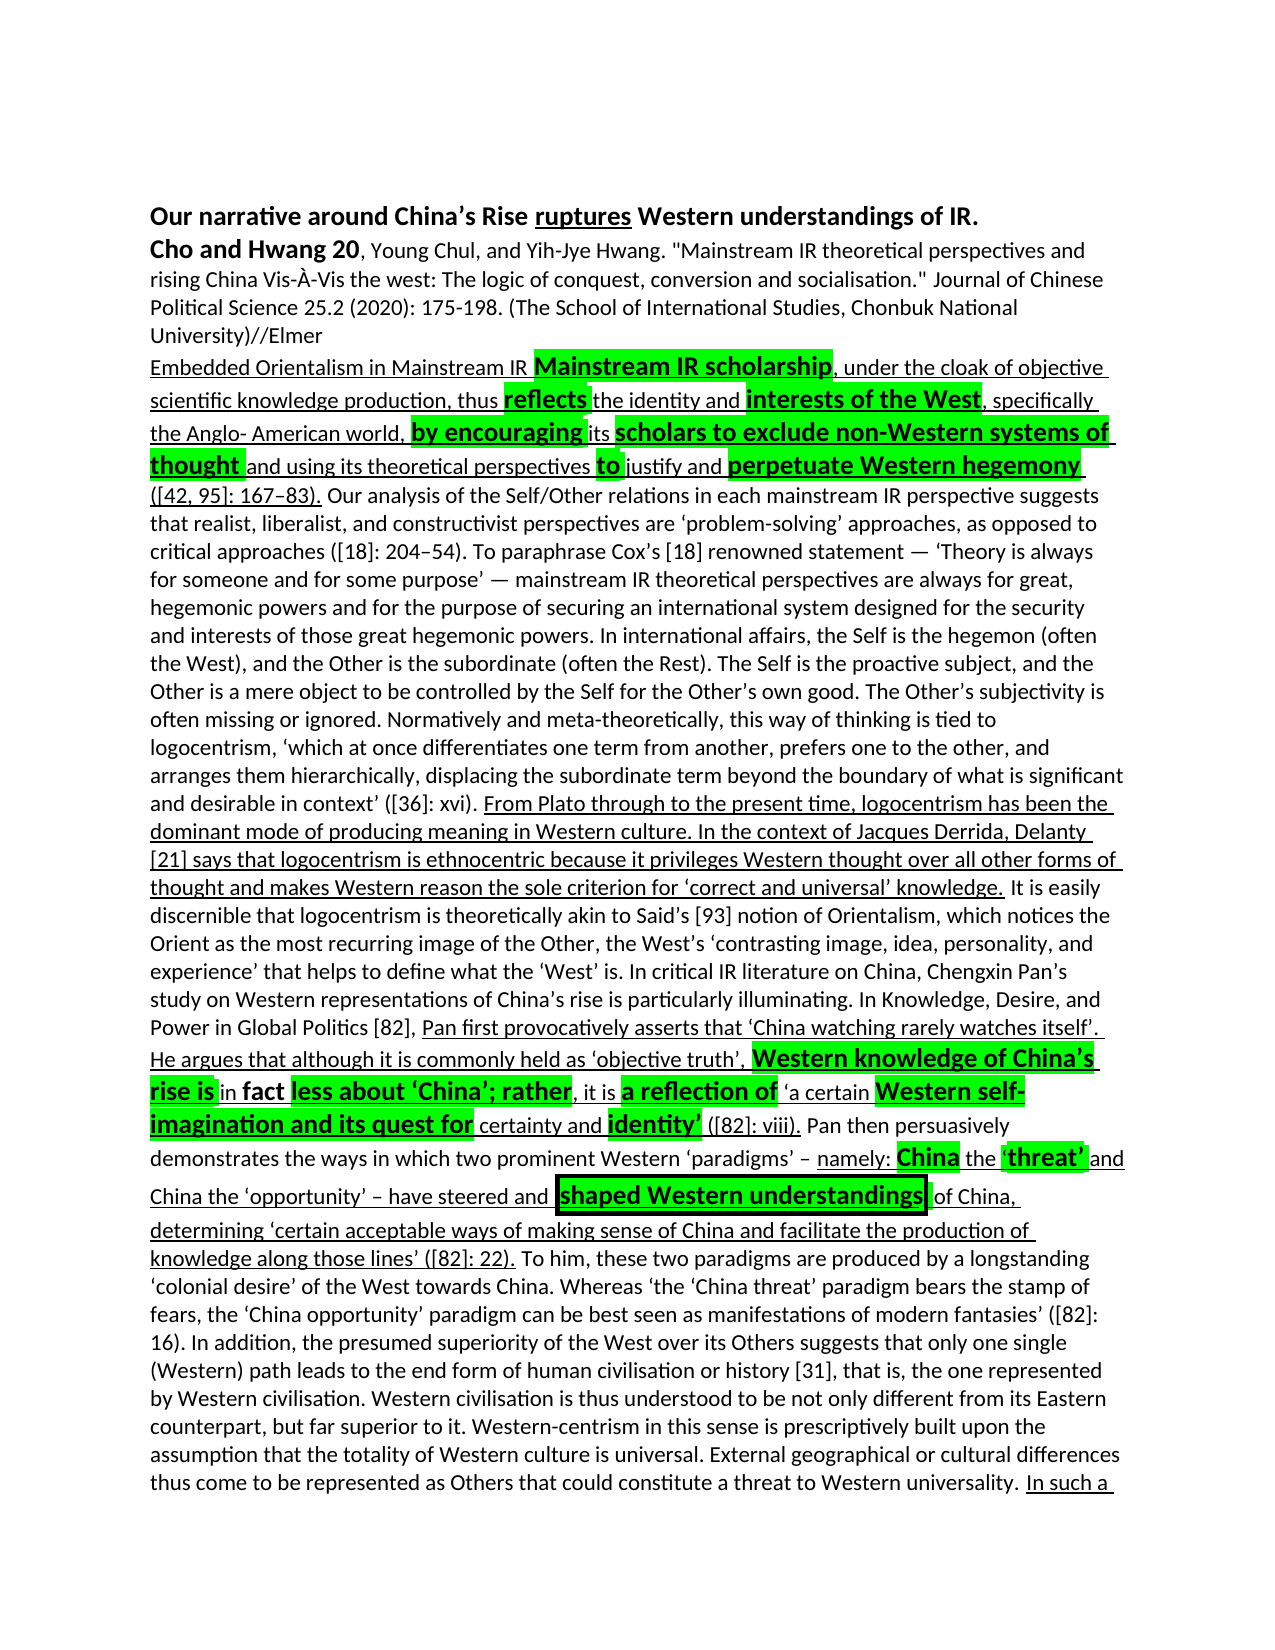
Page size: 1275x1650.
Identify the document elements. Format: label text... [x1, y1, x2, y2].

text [150, 349, 1125, 1207]
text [150, 1170, 1125, 1496]
subtitle Our narrative around China’s Rise ruptures Western understandings of IR. [150, 199, 1125, 232]
text Cho and Hwang 20, Young Chul, and Yih-Jye Hwang. "Mainstream IR theoretical perspectives and rising China Vis-À-Vis the west: The logic of conquest, conversion and socialisation." Journal of Chinese Political Science 25.2 (2020): 175-198. (The School of International Studies, Chonbuk National University)//Elmer [150, 232, 1125, 349]
